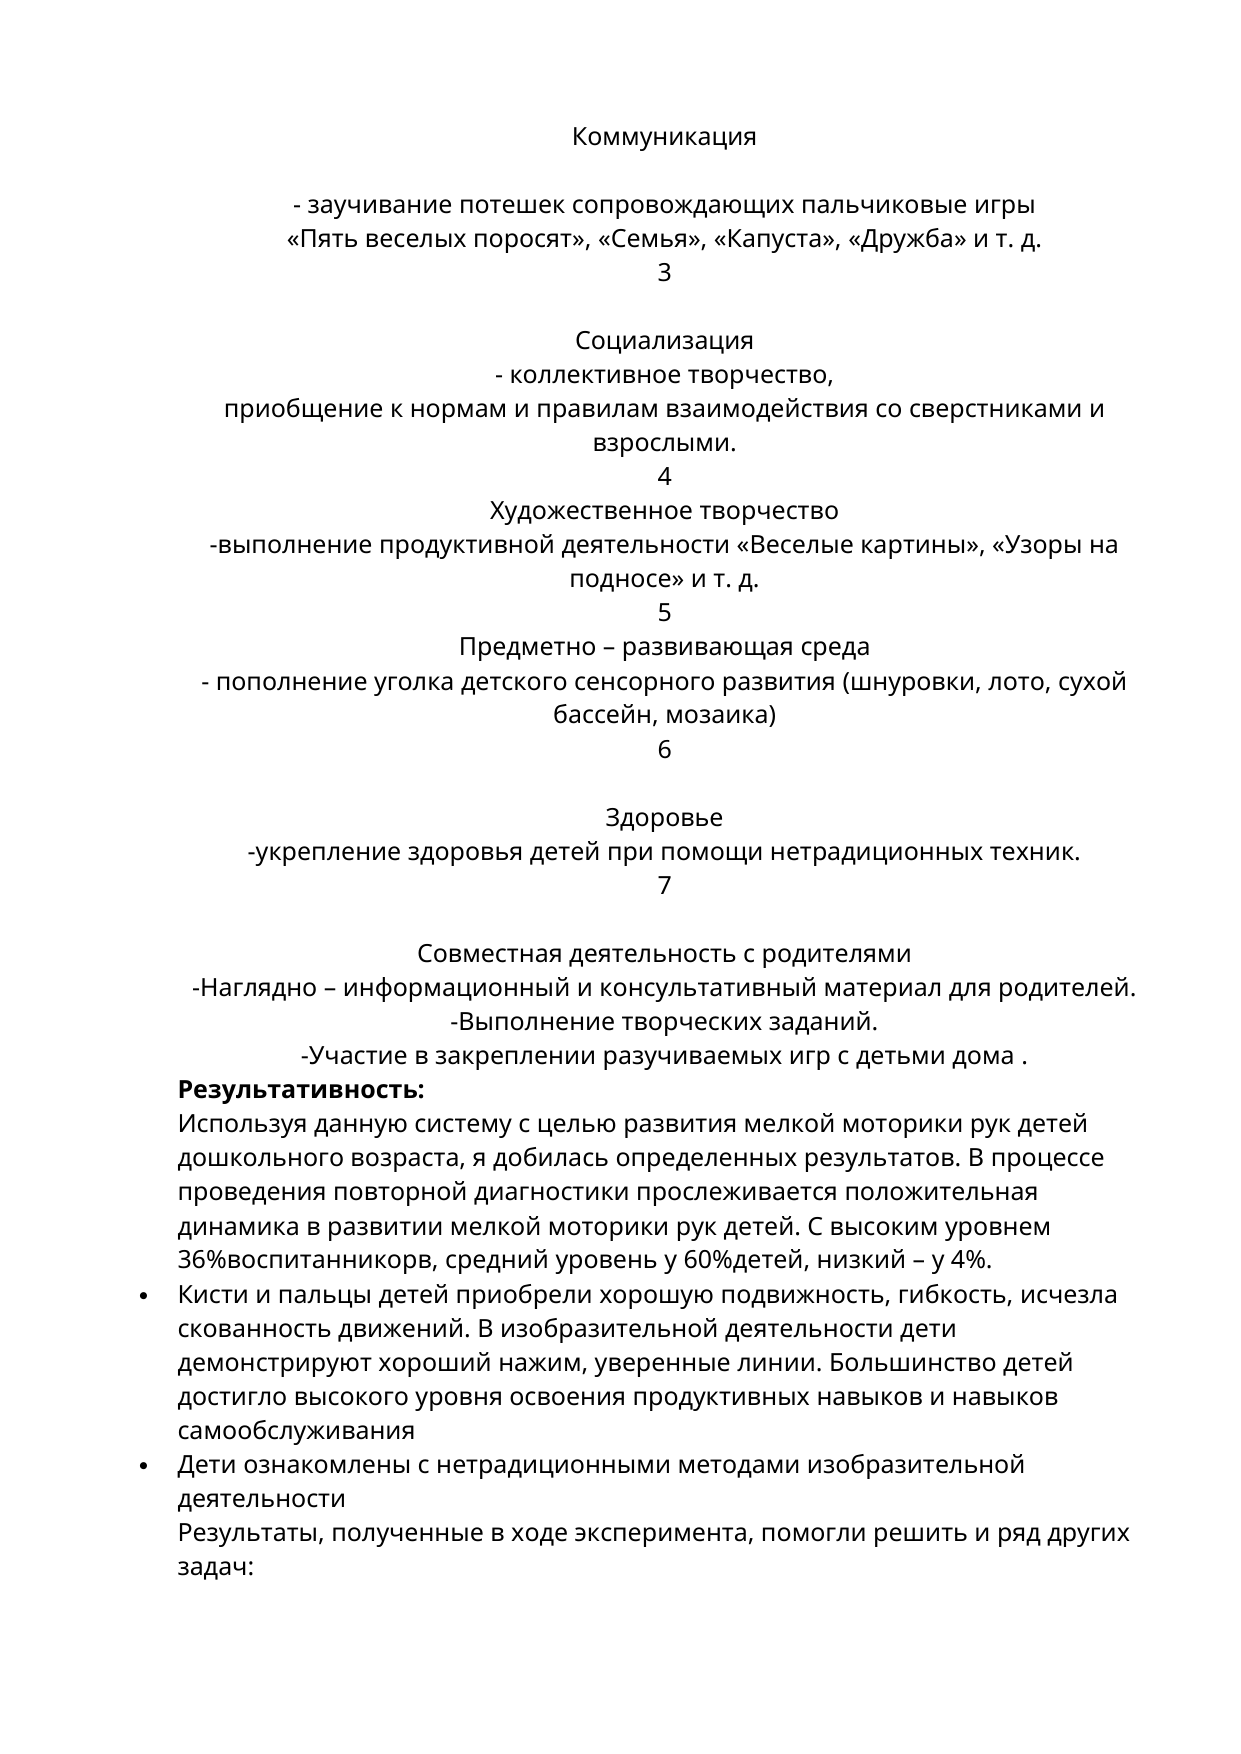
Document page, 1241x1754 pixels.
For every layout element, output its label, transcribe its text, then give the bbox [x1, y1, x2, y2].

text приобщение к нормам и правилам взаимодействия со сверстниками и взрослыми. [177, 391, 1152, 459]
text -Наглядно – информационный и консультативный материал для родителей. [177, 970, 1152, 1004]
text 7 [177, 867, 1152, 902]
text 6 [177, 731, 1152, 765]
text -Участие в закреплении разучиваемых игр с детьми дома . [177, 1038, 1152, 1072]
text Результаты, полученные в ходе эксперимента, помогли решить и ряд других задач: [177, 1515, 1152, 1583]
text - пополнение уголка детского сенсорного развития (шнуровки, лото, сухой бассейн, мозаика) [177, 663, 1152, 731]
text Результативность: [177, 1072, 1152, 1106]
text Предметно – развивающая среда [177, 629, 1152, 663]
text Художественное творчество [177, 493, 1152, 527]
text «Пять веселых поросят», «Семья», «Капуста», «Дружба» и т. д. [177, 220, 1152, 254]
text Здоровье [177, 799, 1152, 833]
text Социализация [177, 322, 1152, 357]
list Дети ознакомлены с нетрадиционными методами изобразительной деятельности [140, 1447, 1152, 1515]
text Используя данную систему с целью развития мелкой моторики рук детей дошкольного возраста, я добилась определенных результатов. В процессе проведения повторной диагностики прослеживается положительная динамика в развитии мелкой моторики рук детей. С высоким уровнем 36%воспитанникорв, средний уровень у 60%детей, низкий – у 4%. [177, 1106, 1152, 1276]
text - коллективное творчество, [177, 357, 1152, 391]
text Совместная деятельность с родителями [177, 936, 1152, 970]
text Коммуникация [177, 118, 1152, 152]
text 4 [177, 459, 1152, 493]
text -укрепление здоровья детей при помощи нетрадиционных техник. [177, 833, 1152, 867]
text - заучивание потешек сопровождающих пальчиковые игры [177, 186, 1152, 220]
text 5 [177, 595, 1152, 629]
list Кисти и пальцы детей приобрели хорошую подвижность, гибкость, исчезла скованность движений. В изобразительной деятельности дети демонстрируют хороший нажим, уверенные линии. Большинство детей достигло высокого уровня освоения продуктивных навыков и навыков самообслуживания [140, 1276, 1152, 1447]
text 3 [177, 254, 1152, 288]
text -Выполнение творческих заданий. [177, 1004, 1152, 1038]
text -выполнение продуктивной деятельности «Веселые картины», «Узоры на подносе» и т. д. [177, 527, 1152, 595]
